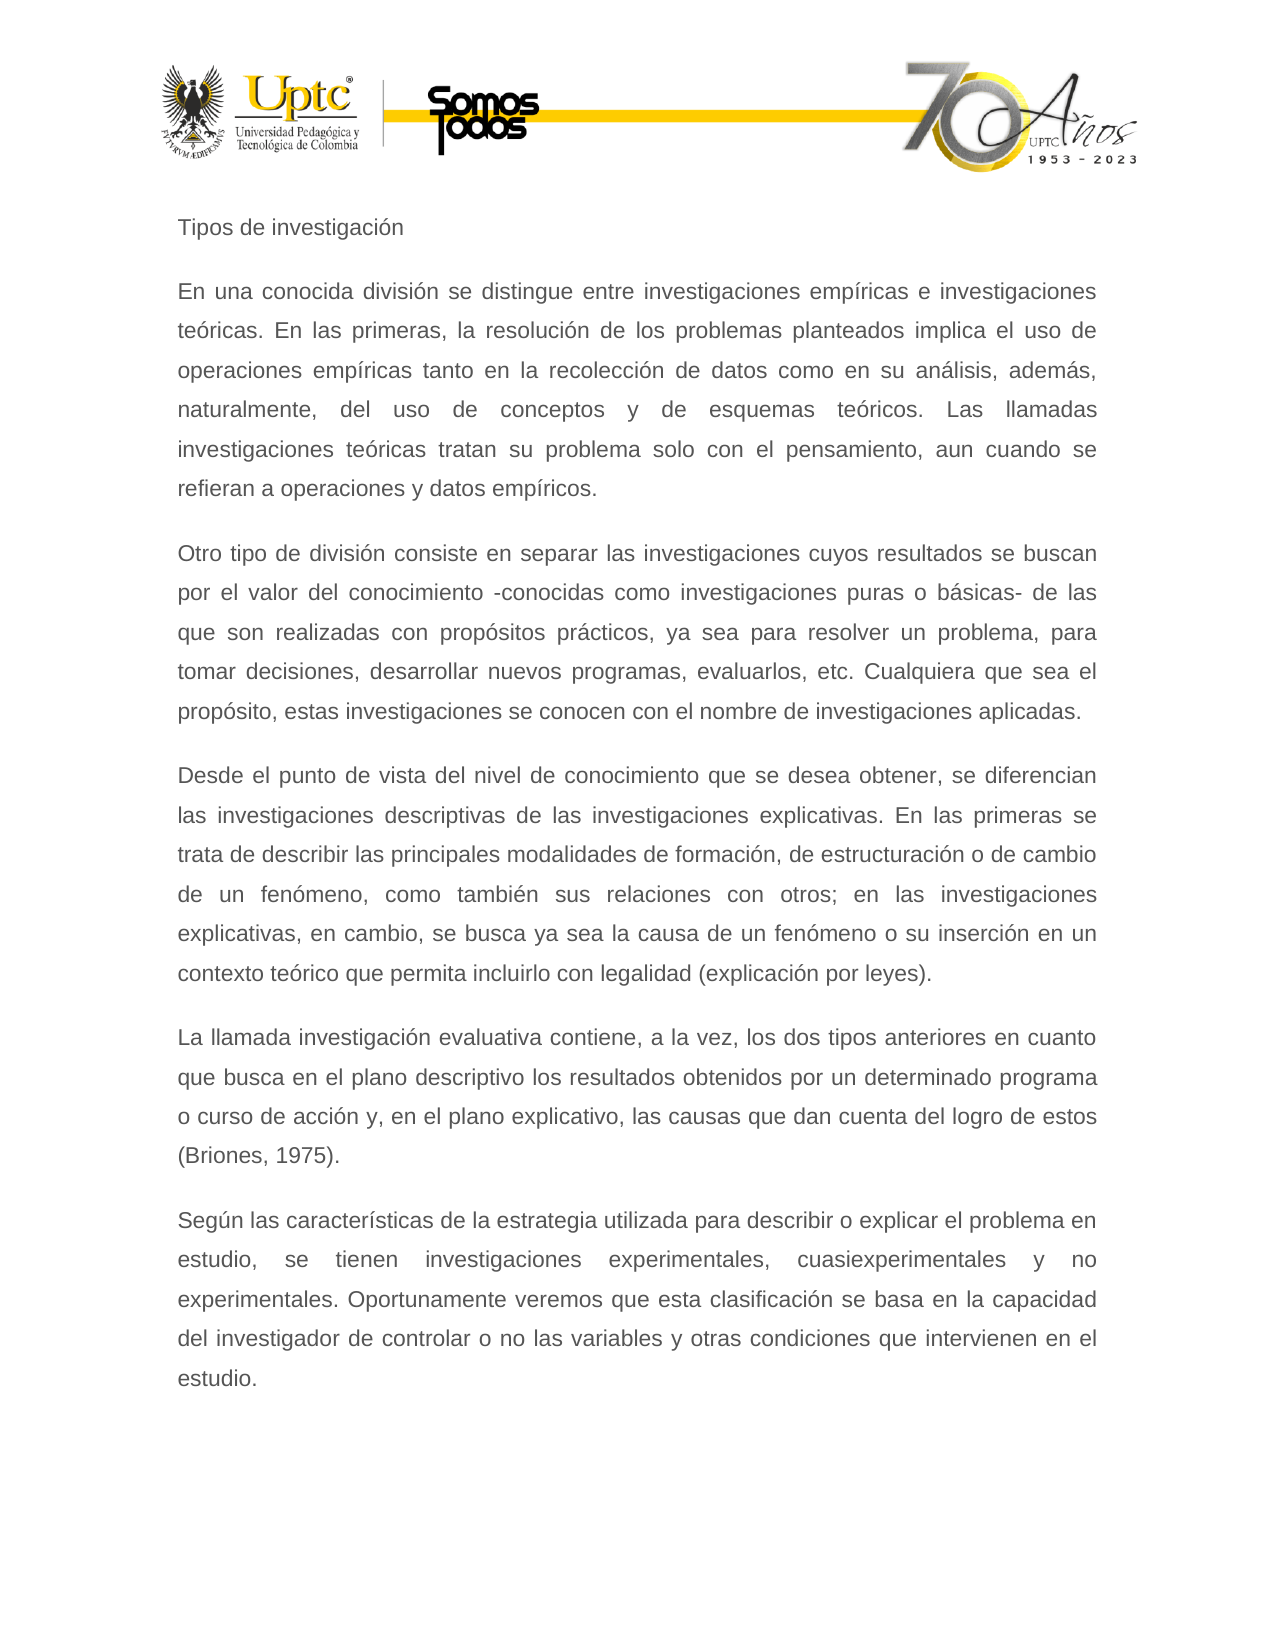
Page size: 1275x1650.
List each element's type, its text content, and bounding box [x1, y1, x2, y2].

text Desde el punto de vista del nivel de conocimiento que se desea obtener, se diferencian las investigaciones descriptivas de las investigaciones explicativas. En las primeras se trata de describir las principales modalidades de formación, de estructuración o de cambio de un fenómeno, como también sus relaciones con otros; en las investigaciones explicativas, en cambio, se busca ya sea la causa de un fenómeno o su inserción en un contexto teórico que permita incluirlo con legalidad (explicación por leyes). [177, 762, 1098, 986]
picture [96, 2, 1194, 200]
text Según las características de la estrategia utilizada para describir o explicar el problema en estudio, se tienen investigaciones experimentales, cuasiexperimentales y no experimentales. Oportunamente veremos que esta clasificación se basa en la capacidad del investigador de controlar o no las variables y otras condiciones que intervienen en el estudio. [177, 1207, 1098, 1391]
text Otro tipo de división consiste en separar las investigaciones cuyos resultados se buscan por el valor del conocimiento -conocidas como investigaciones puras o básicas- de las que son realizadas con propósitos prácticos, ya sea para resolver un problema, para tomar decisiones, desarrollar nuevos programas, evaluarlos, etc. Cualquiera que sea el propósito, estas investigaciones se conocen con el nombre de investigaciones aplicadas. [177, 540, 1098, 724]
text En una conocida división se distingue entre investigaciones empíricas e investigaciones teóricas. En las primeras, la resolución de los problemas planteados implica el uso de operaciones empíricas tanto en la recolección de datos como en su análisis, además, naturalmente, del uso de conceptos y de esquemas teóricos. Las llamadas investigaciones teóricas tratan su problema solo con el pensamiento, aun cuando se refieran a operaciones y datos empíricos. [177, 278, 1098, 502]
text Tipos de investigación [177, 200, 1098, 240]
text La llamada investigación evaluativa contiene, a la vez, los dos tipos anteriores en cuanto que busca en el plano descriptivo los resultados obtenidos por un determinado programa o curso de acción y, en el plano explicativo, las causas que dan cuenta del logro de estos (Briones, 1975). [177, 1024, 1098, 1169]
